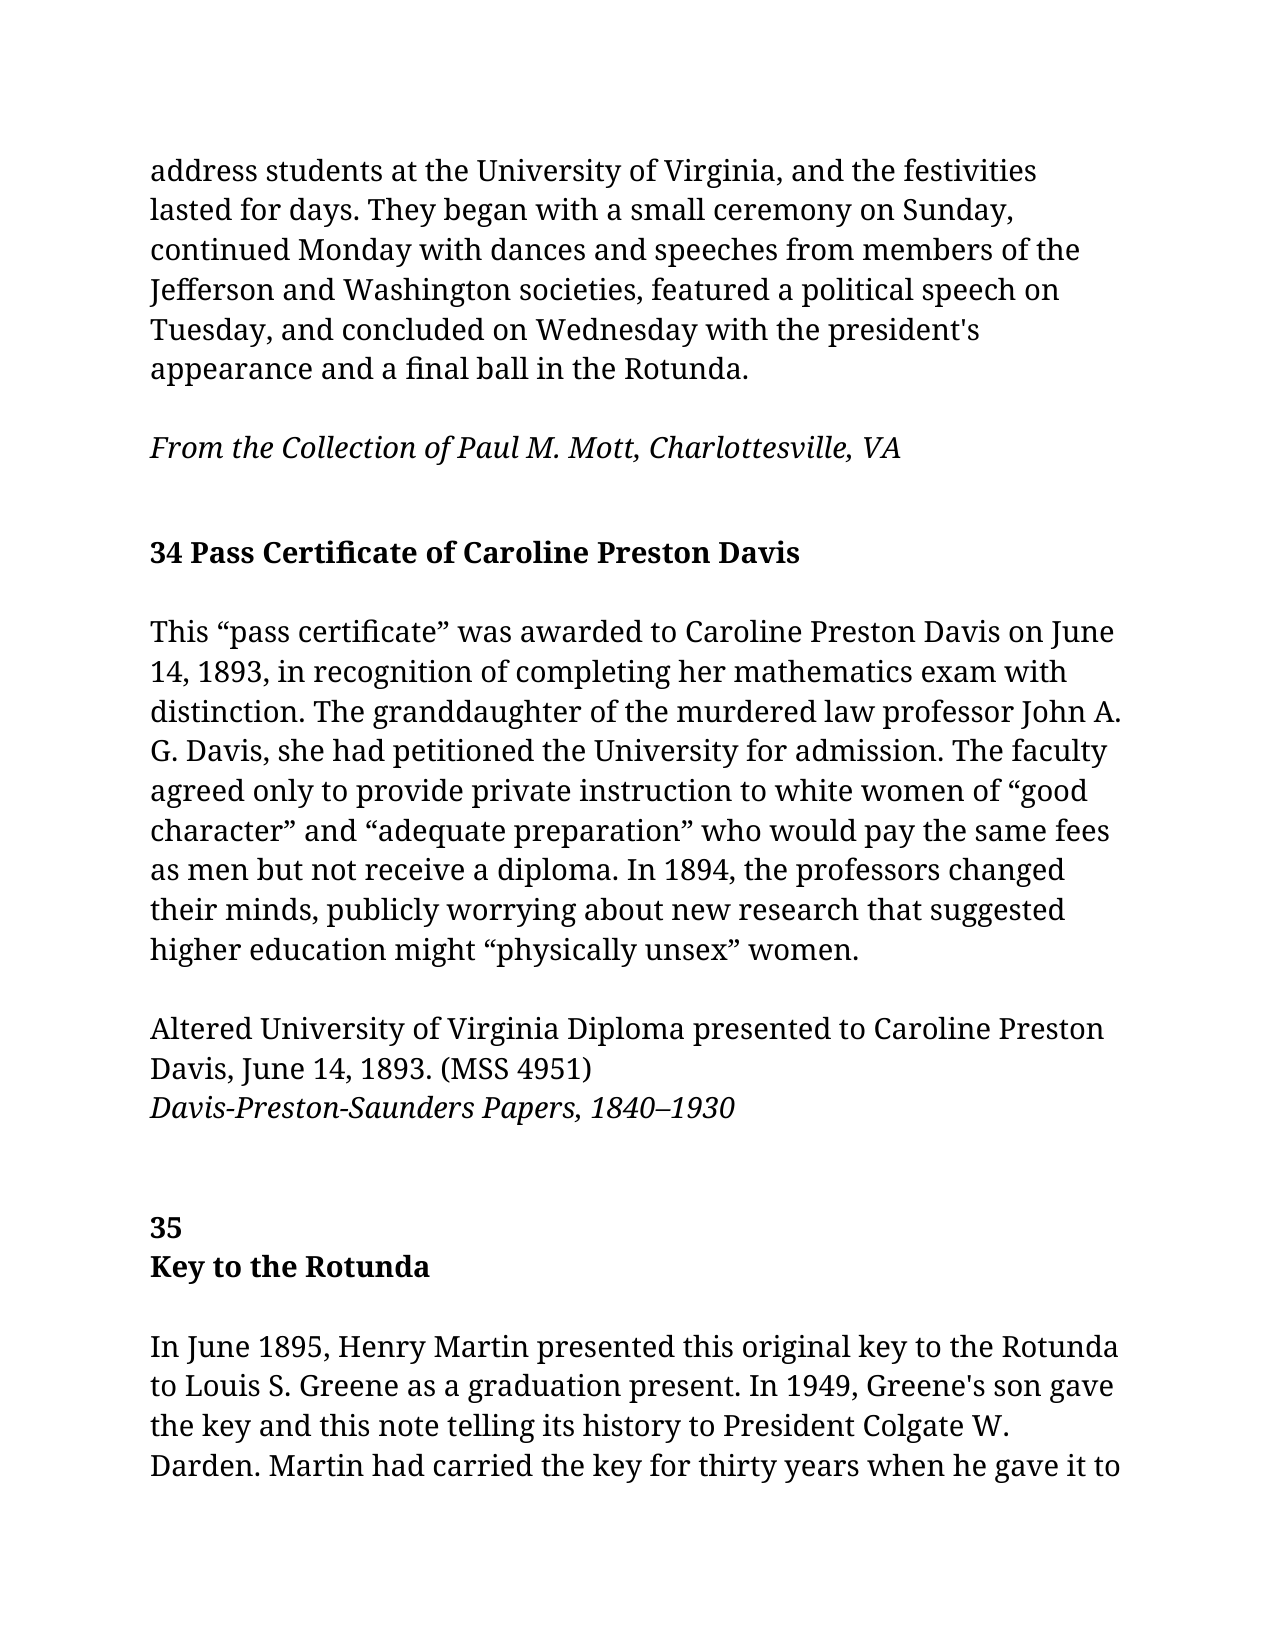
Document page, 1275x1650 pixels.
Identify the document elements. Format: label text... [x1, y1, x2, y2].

text 35 [150, 1167, 1125, 1247]
text This “pass certificate” was awarded to Caroline Preston Davis on June 14, 1893, in recognition of completing her mathematics exam with distinction. The granddaughter of the murdered law professor John A. G. Davis, she had petitioned the University for admission. The faculty agreed only to provide private instruction to white women of “good character” and “adequate preparation” who would pay the same fees as men but not receive a diploma. In 1894, the professors changed their minds, publicly worrying about new research that suggested higher education might “physically unsex” women. [150, 572, 1125, 969]
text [150, 150, 1125, 388]
text From the Collection of Paul M. Mott, Charlottesville, VA [150, 428, 1125, 467]
text Davis-Preston-Saunders Papers, 1840–1930 [150, 1088, 1125, 1127]
text Altered University of Virginia Diploma presented to Caroline Preston Davis, June 14, 1893. (MSS 4951) [150, 1008, 1125, 1088]
text Key to the Rotunda [150, 1247, 1125, 1286]
text 34 Pass Certificate of Caroline Preston Davis [150, 532, 1125, 572]
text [150, 1326, 1125, 1485]
